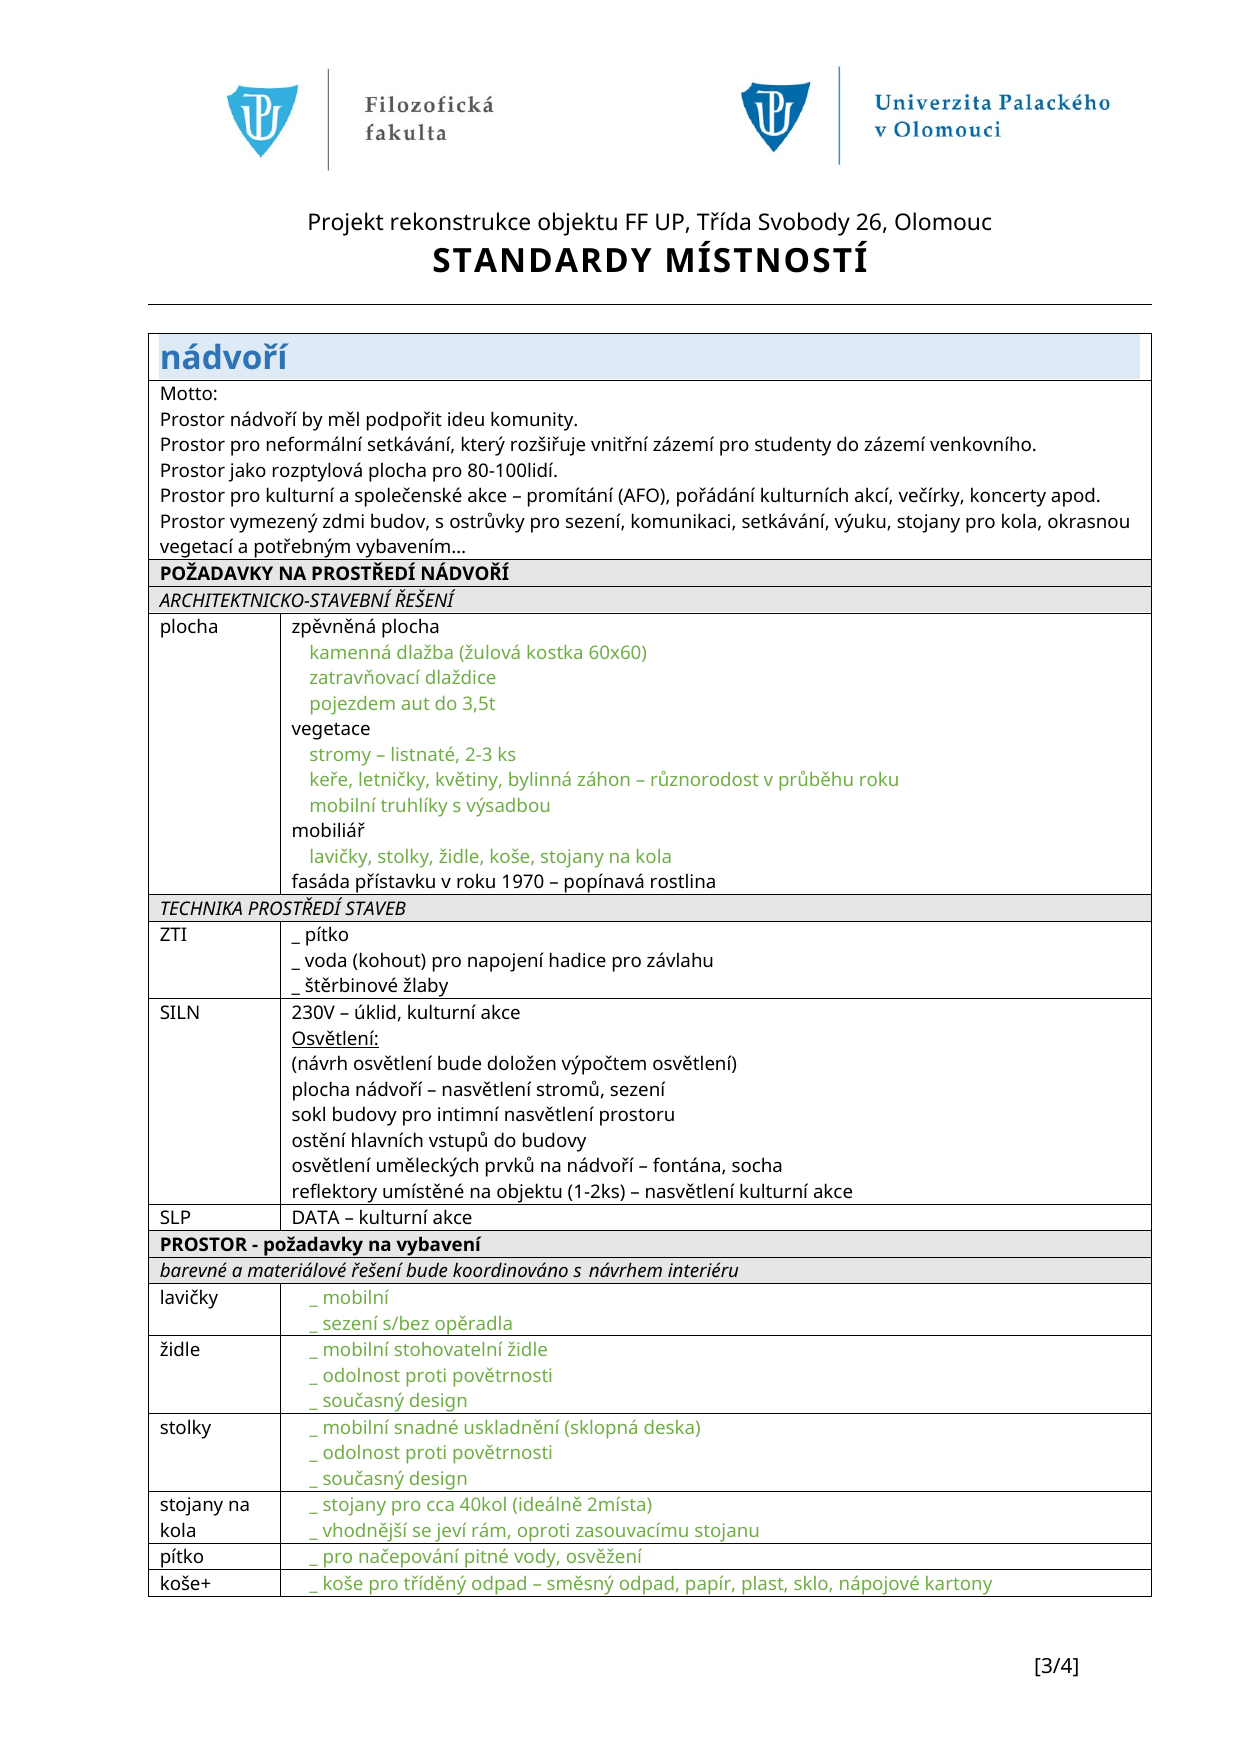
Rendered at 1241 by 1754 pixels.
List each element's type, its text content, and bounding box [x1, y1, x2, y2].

table_cell barevné a materiálové řešení bude koordinováno s návrhem interiéru [149, 1258, 1151, 1283]
table_cell židle [149, 1336, 280, 1413]
table_cell POŽADAVKY NA PROSTŘEDÍ NÁDVOŘÍ [149, 560, 1151, 586]
table_cell SLP [149, 1205, 280, 1230]
table_cell _ pítko _ voda (kohout) pro napojení hadice pro závlahu _ štěrbinové žlaby [281, 922, 1151, 998]
table_cell SILN [149, 999, 280, 1203]
table_cell ZTI [149, 922, 280, 998]
table_cell _ koše pro tříděný odpad – směsný odpad, papír, plast, sklo, nápojové kartony [281, 1570, 1151, 1596]
table_cell DATA – kulturní akce [281, 1205, 1151, 1230]
picture [213, 56, 504, 181]
table_cell zpěvněná plocha kamenná dlažba (žulová kostka 60x60) zatravňovací dlaždice pojezdem aut do 3,5t vegetace stromy – listnaté, 2-3 ks keře, letničky, květiny, bylinná záhon – různorodost v průběhu roku mobilní truhlíky s výsadbou mobiliář lavičky, stolky, židle, koše, stojany na kola fasáda přístavku v roku 1970 – popínavá rostlina [281, 614, 1151, 894]
table_cell pítko [149, 1544, 280, 1569]
table_cell stolky [149, 1414, 280, 1491]
table_cell stojany na kola [149, 1492, 280, 1543]
table_cell _ stojany pro cca 40kol (ideálně 2místa) _ vhodnější se jeví rám, oproti zasouvacímu stojanu [281, 1492, 1151, 1543]
table_cell TECHNIKA PROSTŘEDÍ STAVEB [149, 895, 1151, 921]
picture [726, 53, 1124, 178]
table_cell ARCHITEKTNICKO-STAVEBNÍ ŘEŠENÍ [149, 587, 1151, 612]
table_cell _ pro načepování pitné vody, osvěžení [281, 1544, 1151, 1569]
table_cell _ mobilní snadné uskladnění (sklopná deska) _ odolnost proti povětrnosti _ současný design [281, 1414, 1151, 1491]
table_cell lavičky [149, 1284, 280, 1335]
table_cell plocha [149, 614, 280, 894]
table_cell _ mobilní stohovatelní židle _ odolnost proti povětrnosti _ současný design [281, 1336, 1151, 1413]
table_cell _ mobilní _ sezení s/bez opěradla [281, 1284, 1151, 1335]
table_cell koše+ popelník [149, 1570, 280, 1596]
table_cell 230V – úklid, kulturní akce Osvětlení: (návrh osvětlení bude doložen výpočtem osvětlení) plocha nádvoří – nasvětlení stromů, sezení sokl budovy pro intimní nasvětlení prostoru ostění hlavních vstupů do budovy osvětlení uměleckých prvků na nádvoří – fontána, socha reflektory umístěné na objektu (1-2ks) – nasvětlení kulturní akce [281, 999, 1151, 1203]
table_cell Motto: Prostor nádvoří by měl podpořit ideu komunity. Prostor pro neformální setkávání, který rozšiřuje vnitřní zázemí pro studenty do zázemí venkovního. Prostor jako rozptylová plocha pro 80-100lidí. Prostor pro kulturní a společenské akce – promítání (AFO), pořádání kulturních akcí, večírky, koncerty apod. Prostor vymezený zdmi budov, s ostrůvky pro sezení, komunikaci, setkávání, výuku, stojany pro kola, okrasnou vegetací a potřebným vybavením… [149, 381, 1151, 559]
table_cell PROSTOR - požadavky na vybavení [149, 1231, 1151, 1257]
